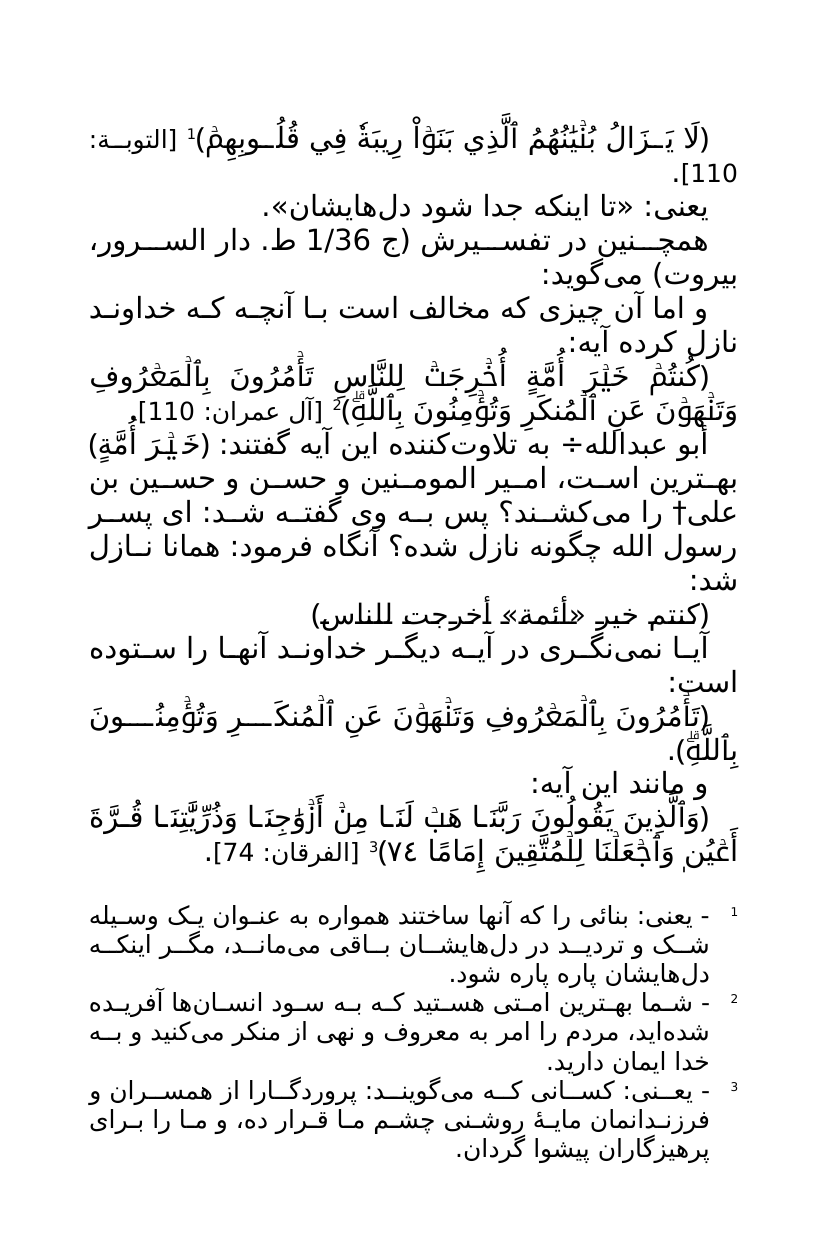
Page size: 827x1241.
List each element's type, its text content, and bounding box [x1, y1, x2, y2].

text ﴿وَٱلَّذِينَ يَقُولُونَ رَبَّنَا هَبۡ لَنَا مِنۡ أَزۡوَٰجِنَا وَذُرِّيَّٰتِنَا قُرَّةَ أَعۡيُنٖ وَٱجۡعَلۡنَا لِلۡمُتَّقِينَ إِمَامًا ٧٤﴾ [الفرقان: 74]. [89, 801, 738, 869]
text و مانند این آیه: [89, 767, 738, 801]
text أبو عبدالله÷ به تلاوت‌کننده این آیه گفتند: ﴿خَيۡرَ أُمَّةٍ﴾ بهترین است، امیر المومنین و حسن و حسین بن علی† را می‌کشند؟ پس به وی گفته شد: ای پسر رسول الله چگونه نازل شده؟ آنگاه فرمود: همانا نازل شد: [89, 427, 738, 597]
text ﴿كُنتُمۡ خَيۡرَ أُمَّةٍ أُخۡرِجَتۡ لِلنَّاسِ تَأۡمُرُونَ بِٱلۡمَعۡرُوفِ وَتَنۡهَوۡنَ عَنِ ٱلۡمُنكَرِ وَتُؤۡمِنُونَ بِٱللَّهِۗ﴾ [آل‌ عمران: 110]. [89, 359, 738, 427]
text همچنین در تفسیرش (ج 1/36 ط. دار السرور، بیروت) می‌گوید: [89, 223, 738, 291]
text و اما آن چیزی که مخالف است با آنچه که خداوند نازل کرده آیه: [89, 291, 738, 359]
text ﴿لَا يَزَالُ بُنۡيَٰنُهُمُ ٱلَّذِي بَنَوۡاْ رِيبَةٗ فِي قُلُوبِهِمۡ﴾ [التوبة: 110]. [89, 122, 738, 189]
text یعنی: «تا اینکه جدا شود دل‌هایشان». [89, 189, 738, 223]
text آیا نمی‌نگری در آیه دیگر خداوند آنها را ستوده است: [89, 631, 738, 699]
text ﴿کنتم خير «أئمة» أخرجت للناس﴾ [89, 597, 738, 631]
text ﴿تَأۡمُرُونَ بِٱلۡمَعۡرُوفِ وَتَنۡهَوۡنَ عَنِ ٱلۡمُنكَرِ وَتُؤۡمِنُونَ بِٱللَّهِۗ﴾. [89, 699, 738, 767]
